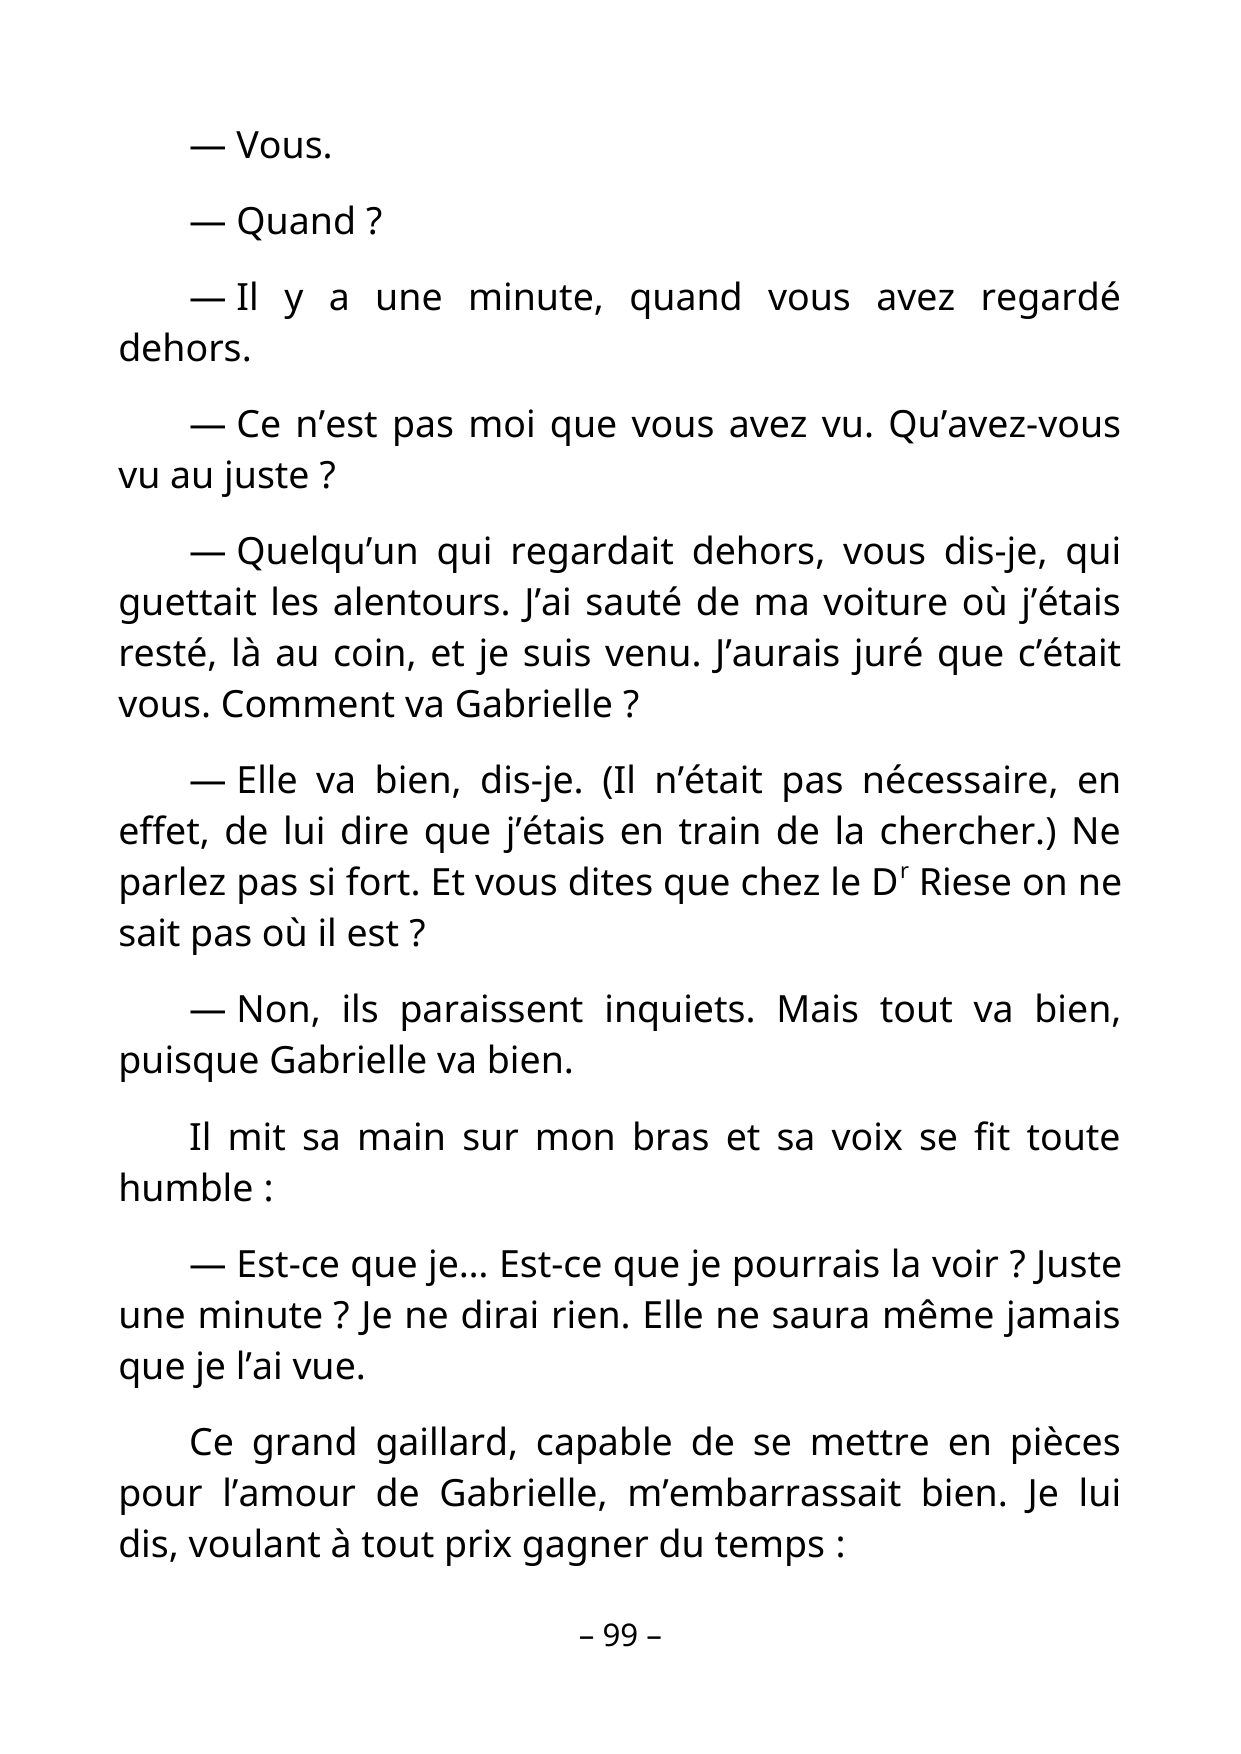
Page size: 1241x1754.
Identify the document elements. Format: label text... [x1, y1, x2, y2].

text — Ce n’est pas moi que vous avez vu. Qu’avez-vous vu au juste ? [118, 397, 1122, 499]
text Ce grand gaillard, capable de se mettre en pièces pour l’amour de Gabrielle, m’embarrassait bien. Je lui dis, voulant à tout prix gagner du temps : [118, 1415, 1122, 1568]
text — Elle va bien, dis-je. (Il n’était pas nécessaire, en effet, de lui dire que j’étais en train de la chercher.) Ne parlez pas si fort. Et vous dites que chez le Dr Riese on ne sait pas où il est ? [118, 753, 1122, 958]
text — Quelqu’un qui regardait dehors, vous dis-je, qui guettait les alentours. J’ai sauté de ma voiture où j’étais resté, là au coin, et je suis venu. J’aurais juré que c’était vous. Comment va Gabrielle ? [118, 524, 1122, 728]
text Il mit sa main sur mon bras et sa voix se fit toute humble : [118, 1110, 1122, 1212]
text — Est-ce que je… Est-ce que je pourrais la voir ? Juste une minute ? Je ne dirai rien. Elle ne saura même jamais que je l’ai vue. [118, 1237, 1122, 1390]
text — Vous. [118, 118, 1122, 169]
text — Il y a une minute, quand vous avez regardé dehors. [118, 270, 1122, 372]
text — Quand ? [118, 194, 1122, 245]
text — Non, ils paraissent inquiets. Mais tout va bien, puisque Gabrielle va bien. [118, 983, 1122, 1085]
